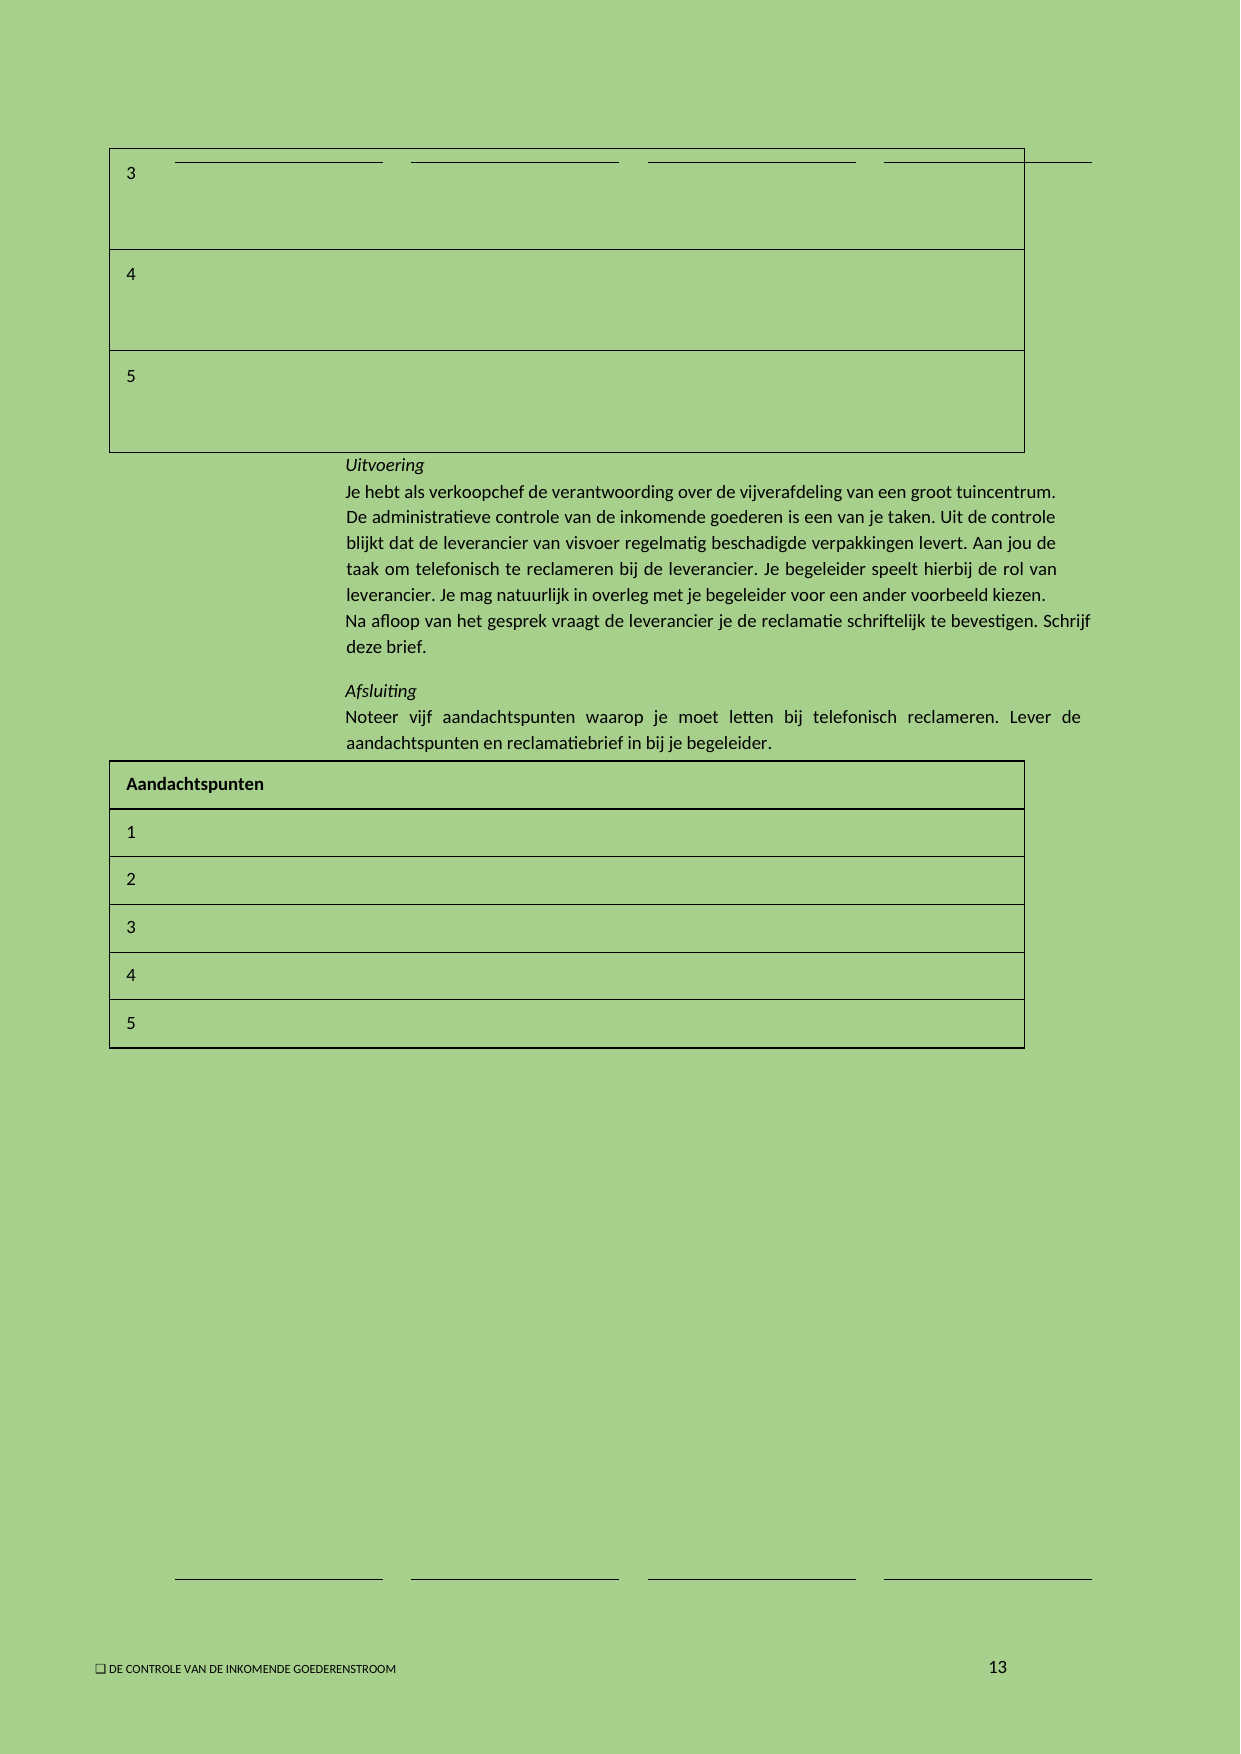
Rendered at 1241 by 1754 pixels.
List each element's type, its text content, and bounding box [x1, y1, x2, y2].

table_cell 4 [110, 250, 1024, 350]
table_cell 5 [110, 1000, 1024, 1047]
table_cell 4 [110, 953, 1024, 999]
text Noteer vijf aandachtspunten waarop je moet letten bij telefonisch reclameren. Lever de aandachtspunten en reclamatiebrief in bij je begeleider. [345, 705, 1082, 754]
text Afsluiting [345, 679, 1093, 702]
table_cell 3 [110, 149, 1024, 249]
table_header Aandachtspunten [110, 762, 1024, 808]
text Uitvoering [345, 453, 1093, 476]
table_cell 5 [110, 351, 1024, 451]
text Je hebt als verkoopchef de verantwoording over de vijverafdeling van een groot tuincentrum. De administratieve controle van de inkomende goederen is een van je taken. Uit de controle blijkt dat de leverancier van visvoer regelmatig beschadigde verpakkingen levert. Aan jou de taak om telefonisch te reclameren bij de leverancier. Je begeleider speelt hierbij de rol van leverancier. Je mag natuurlijk in overleg met je begeleider voor een ander voorbeeld kiezen. [345, 480, 1058, 606]
table_cell 1 [110, 810, 1024, 856]
text Na afloop van het gesprek vraagt de leverancier je de reclamatie schriftelijk te bevestigen. Schrijf deze brief. [345, 610, 1092, 658]
table_cell 2 [110, 857, 1024, 903]
table_cell 3 [110, 905, 1024, 951]
